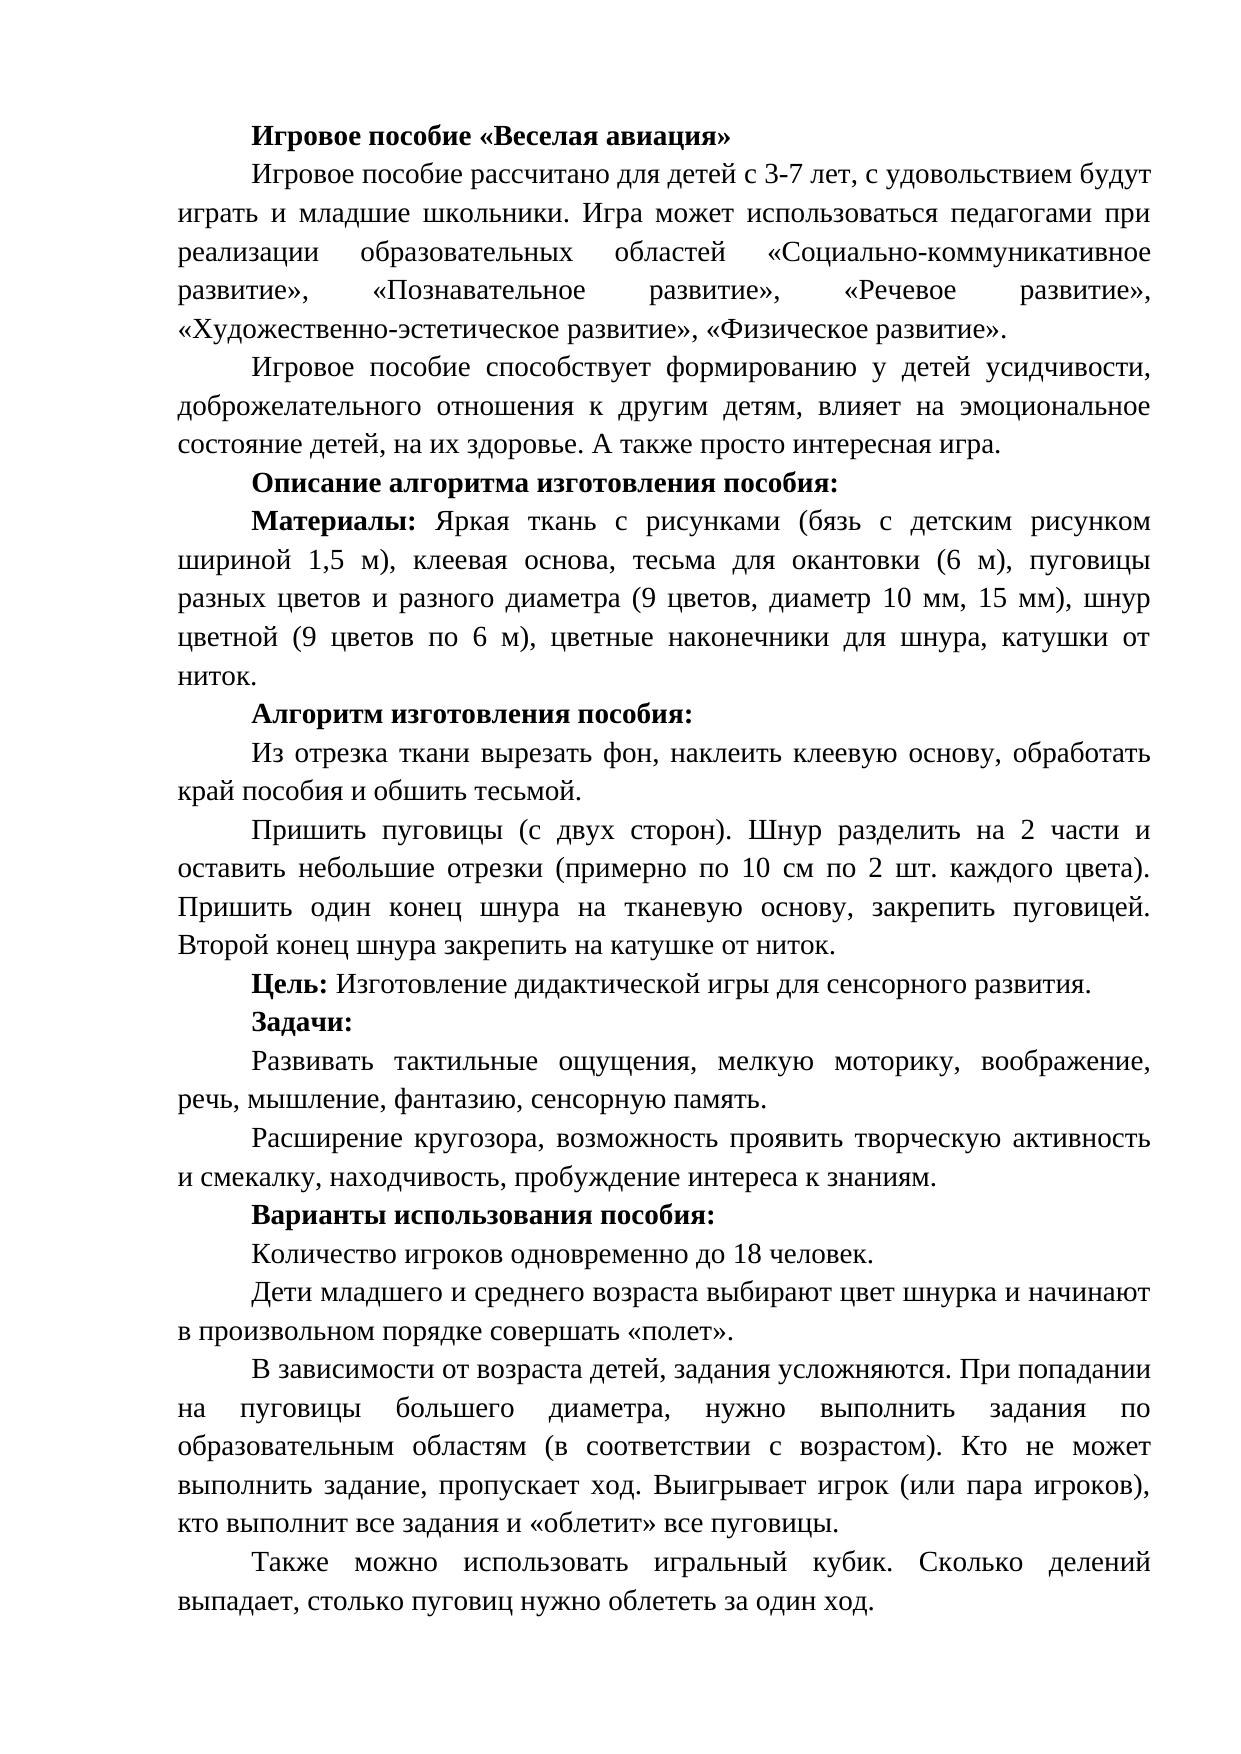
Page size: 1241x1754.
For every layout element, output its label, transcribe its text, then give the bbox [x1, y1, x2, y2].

text Игровое пособие способствует формированию у детей усидчивости, доброжелательного отношения к другим детям, влияет на эмоциональное состояние детей, на их здоровье. А также просто интересная игра. [177, 349, 1152, 460]
text Расширение кругозора, возможность проявить творческую активность и смекалку, находчивость, пробуждение интереса к знаниям. [177, 1120, 1152, 1192]
text Материалы: Яркая ткань с рисунками (бязь с детским рисунком шириной 1,5 м), клеевая основа, тесьма для окантовки (6 м), пуговицы разных цветов и разного диаметра (9 цветов, диаметр 10 мм, 15 мм), шнур цветной (9 цветов по 6 м), цветные наконечники для шнура, катушки от ниток. [177, 503, 1152, 691]
text Варианты использования пособия: [177, 1197, 1152, 1231]
text Развивать тактильные ощущения, мелкую моторику, воображение, речь, мышление, фантазию, сенсорную память. [177, 1043, 1152, 1115]
text Дети младшего и среднего возраста выбирают цвет шнурка и начинают в произвольном порядке совершать «полет». [177, 1274, 1152, 1346]
text Игровое пособие «Веселая авиация» [177, 118, 1152, 152]
text Из отрезка ткани вырезать фон, наклеить клеевую основу, обработать край пособия и обшить тесьмой. [177, 735, 1152, 807]
text Игровое пособие рассчитано для детей с 3-7 лет, с удовольствием будут играть и младшие школьники. Игра может использоваться педагогами при реализации образовательных областей «Социально-коммуникативное развитие», «Познавательное развитие», «Речевое развитие», «Художественно-эстетическое развитие», «Физическое развитие». [177, 157, 1152, 344]
text Алгоритм изготовления пособия: [177, 696, 1152, 730]
text Описание алгоритма изготовления пособия: [177, 465, 1152, 498]
text Задачи: [177, 1004, 1152, 1038]
text Также можно использовать игральный кубик. Сколько делений выпадает, столько пуговиц нужно облететь за один ход. [177, 1544, 1152, 1616]
text В зависимости от возраста детей, задания усложняются. При попадании на пуговицы большего диаметра, нужно выполнить задания по образовательным областям (в соответствии с возрастом). Кто не может выполнить задание, пропускает ход. Выигрывает игрок (или пара игроков), кто выполнит все задания и «облетит» все пуговицы. [177, 1351, 1152, 1539]
text Цель: Изготовление дидактической игры для сенсорного развития. [177, 966, 1152, 999]
text Пришить пуговицы (с двух сторон). Шнур разделить на 2 части и оставить небольшие отрезки (примерно по 10 см по 2 шт. каждого цвета). Пришить один конец шнура на тканевую основу, закрепить пуговицей. Второй конец шнура закрепить на катушке от ниток. [177, 812, 1152, 961]
text Количество игроков одновременно до 18 человек. [177, 1236, 1152, 1269]
